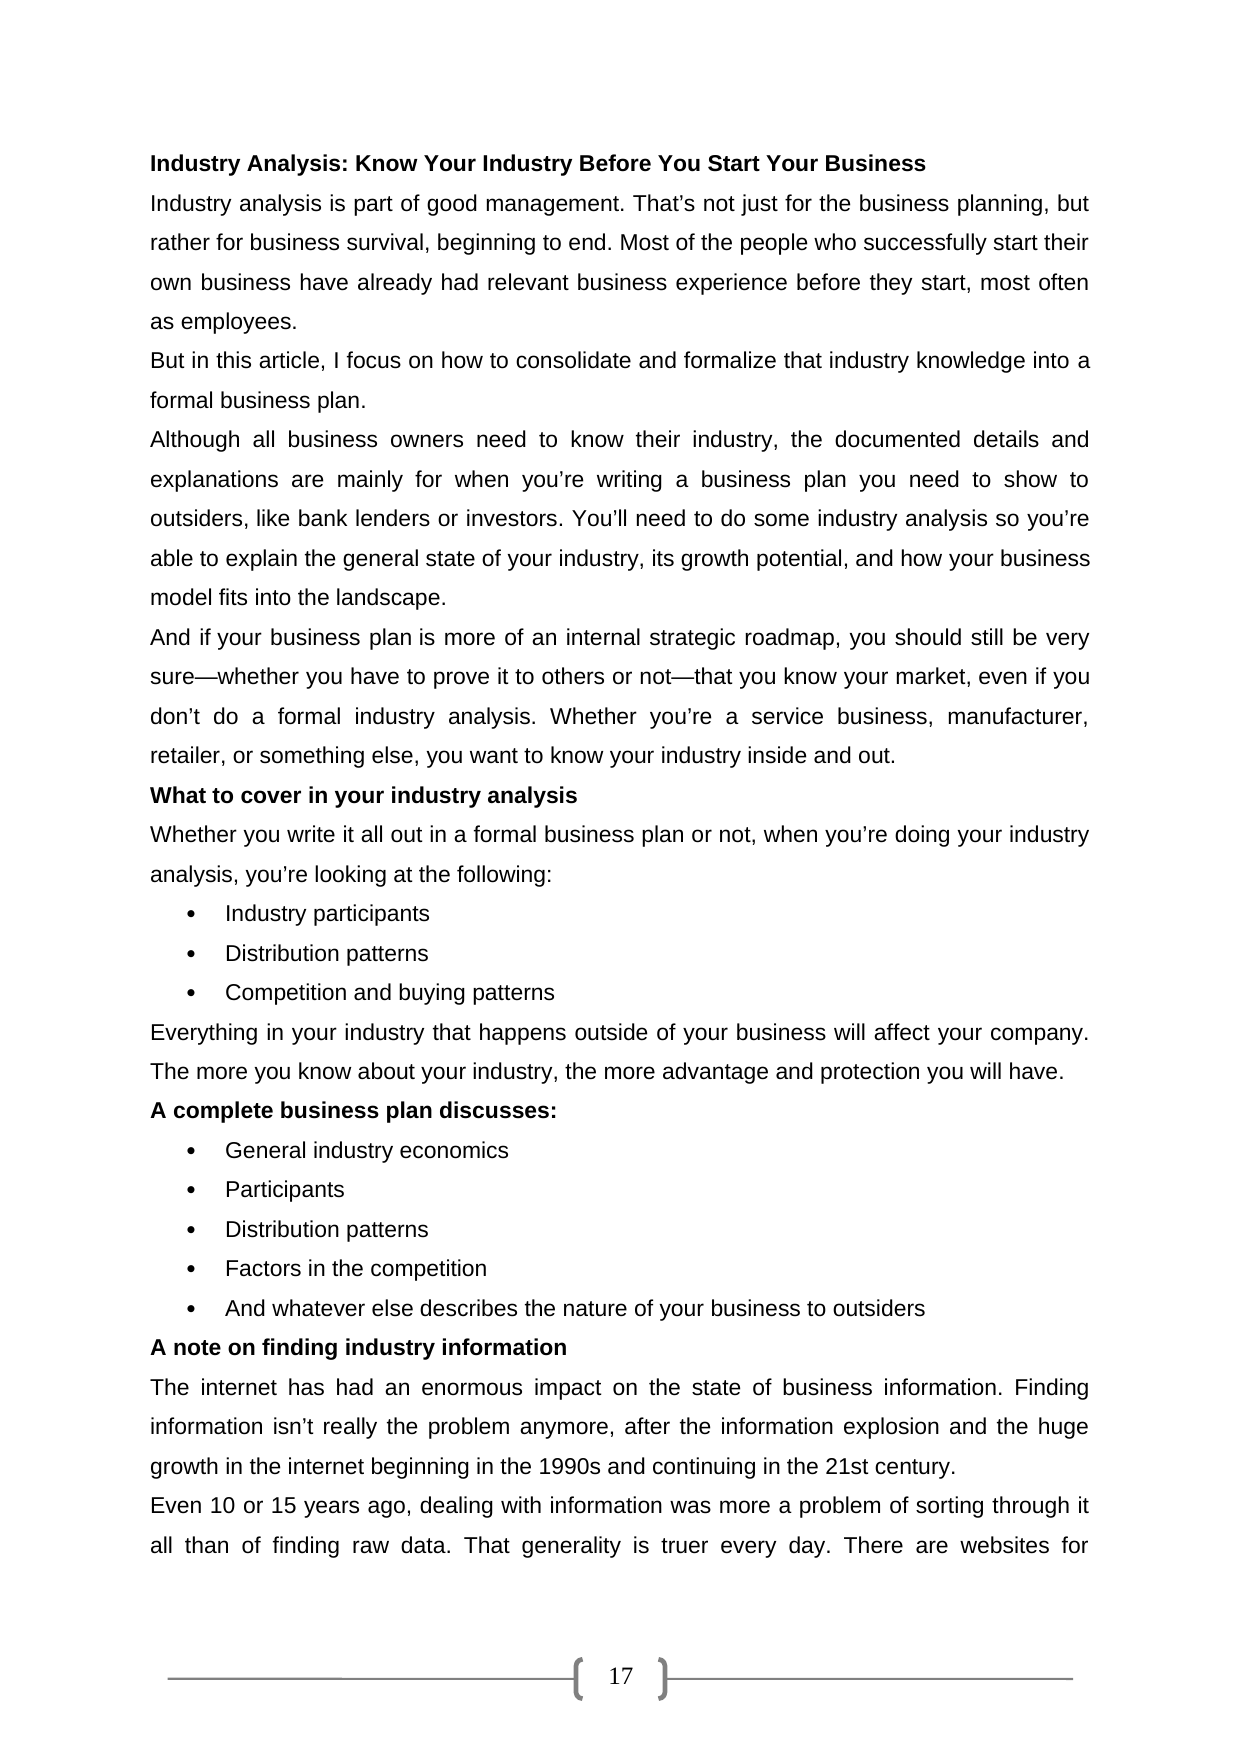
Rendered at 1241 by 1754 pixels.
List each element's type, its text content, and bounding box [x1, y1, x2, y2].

list Distribution patterns [187, 939, 1090, 966]
list Competition and buying patterns [187, 979, 1090, 1005]
list Factors in the competition [187, 1255, 1090, 1282]
text A complete business plan discusses: [150, 1097, 1090, 1124]
list Participants [187, 1176, 1090, 1203]
text What to cover in your industry analysis [150, 782, 1090, 808]
text Whether you write it all out in a formal business plan or not, when you’re doing your industry analysis, you’re looking at the following: [150, 821, 1090, 887]
text Industry Analysis: Know Your Industry Before You Start Your Business [150, 150, 1090, 176]
text Everything in your industry that happens outside of your business will affect your company. The more you know about your industry, the more advantage and protection you will have. [150, 1018, 1090, 1084]
list And whatever else describes the nature of your business to outsiders [187, 1295, 1090, 1321]
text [150, 1492, 1090, 1558]
text Although all business owners need to know their industry, the documented details and explanations are mainly for when you’re writing a business plan you need to show to outsiders, like bank lenders or investors. You’ll need to do some industry analysis so you’re able to explain the general state of your industry, its growth potential, and how your business model fits into the landscape. [150, 426, 1090, 611]
text A note on finding industry information [150, 1334, 1090, 1361]
text And if your business plan is more of an internal strategic roadmap, you should still be very sure—whether you have to prove it to others or not—that you know your market, even if you don’t do a formal industry analysis. Whether you’re a service business, manufacturer, retailer, or something else, you want to know your industry inside and out. [150, 624, 1090, 768]
text Industry analysis is part of good management. That’s not just for the business planning, but rather for business survival, beginning to end. Most of the people who successfully start their own business have already had relevant business experience before they start, most often as employees. [150, 189, 1090, 334]
text But in this article, I focus on how to consolidate and formalize that industry knowledge into a formal business plan. [150, 347, 1090, 413]
text The internet has had an enormous impact on the state of business information. Finding information isn’t really the problem anymore, after the information explosion and the huge growth in the internet beginning in the 1990s and continuing in the 21st century. [150, 1374, 1090, 1479]
list Distribution patterns [187, 1216, 1090, 1242]
list General industry economics [187, 1137, 1090, 1163]
list Industry participants [187, 900, 1090, 926]
